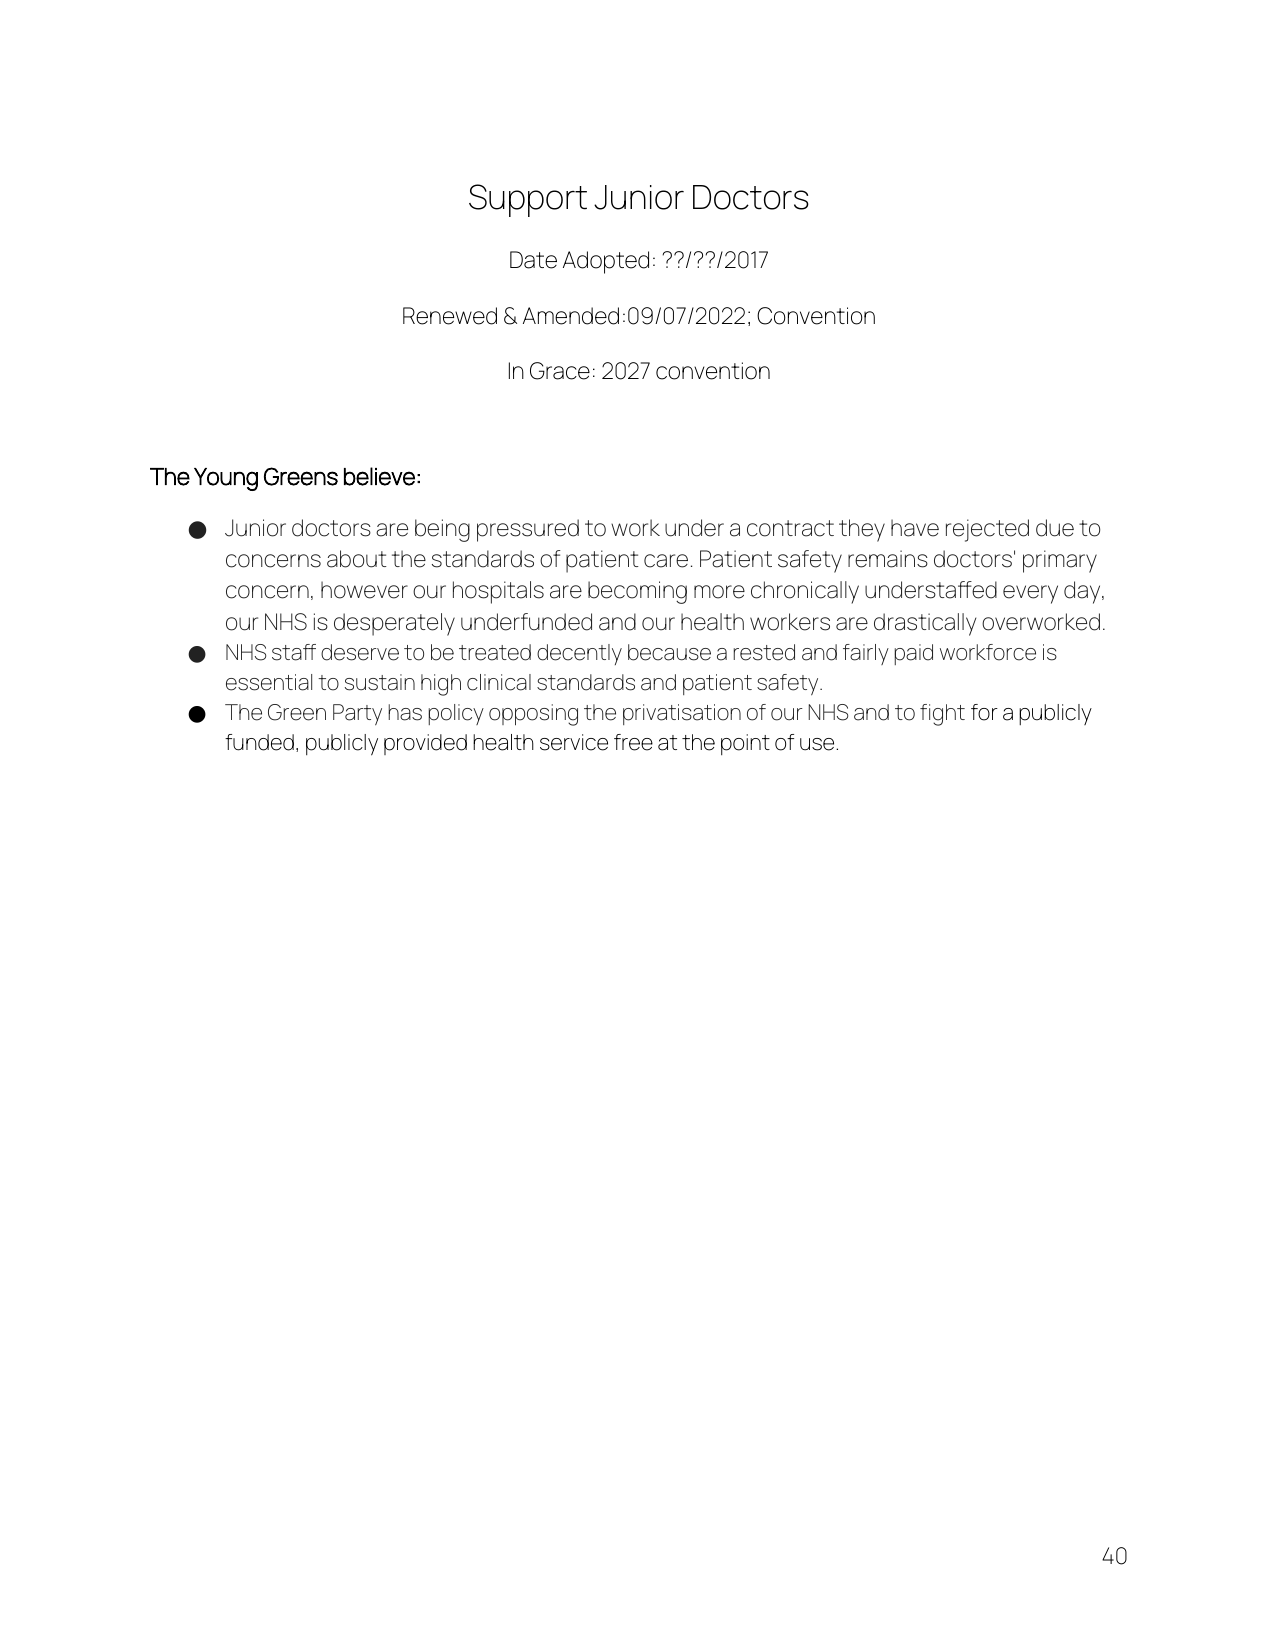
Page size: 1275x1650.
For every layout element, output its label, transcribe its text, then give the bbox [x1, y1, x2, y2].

text The Young Greens believe: [150, 460, 1128, 492]
subtitle Support Junior Doctors [150, 174, 1128, 219]
text Renewed & Amended:09/07/2022; Convention [150, 300, 1128, 331]
text Date Adopted: ??/??/2017 [150, 244, 1128, 276]
list NHS staff deserve to be treated decently because a rested and fairly paid workforce is essential to sustain high clinical standards and patient safety. [187, 637, 1128, 697]
list The Green Party has policy opposing the privatisation of our NHS and to fight for a publicly funded, publicly provided health service free at the point of use. [187, 697, 1128, 756]
text In Grace: 2027 convention [150, 355, 1128, 386]
list Junior doctors are being pressured to work under a contract they have rejected due to concerns about the standards of patient care. Patient safety remains doctors' primary concern, however our hospitals are becoming more chronically understaffed every day, our NHS is desperately underfunded and our health workers are drastically overworked. [187, 511, 1128, 637]
